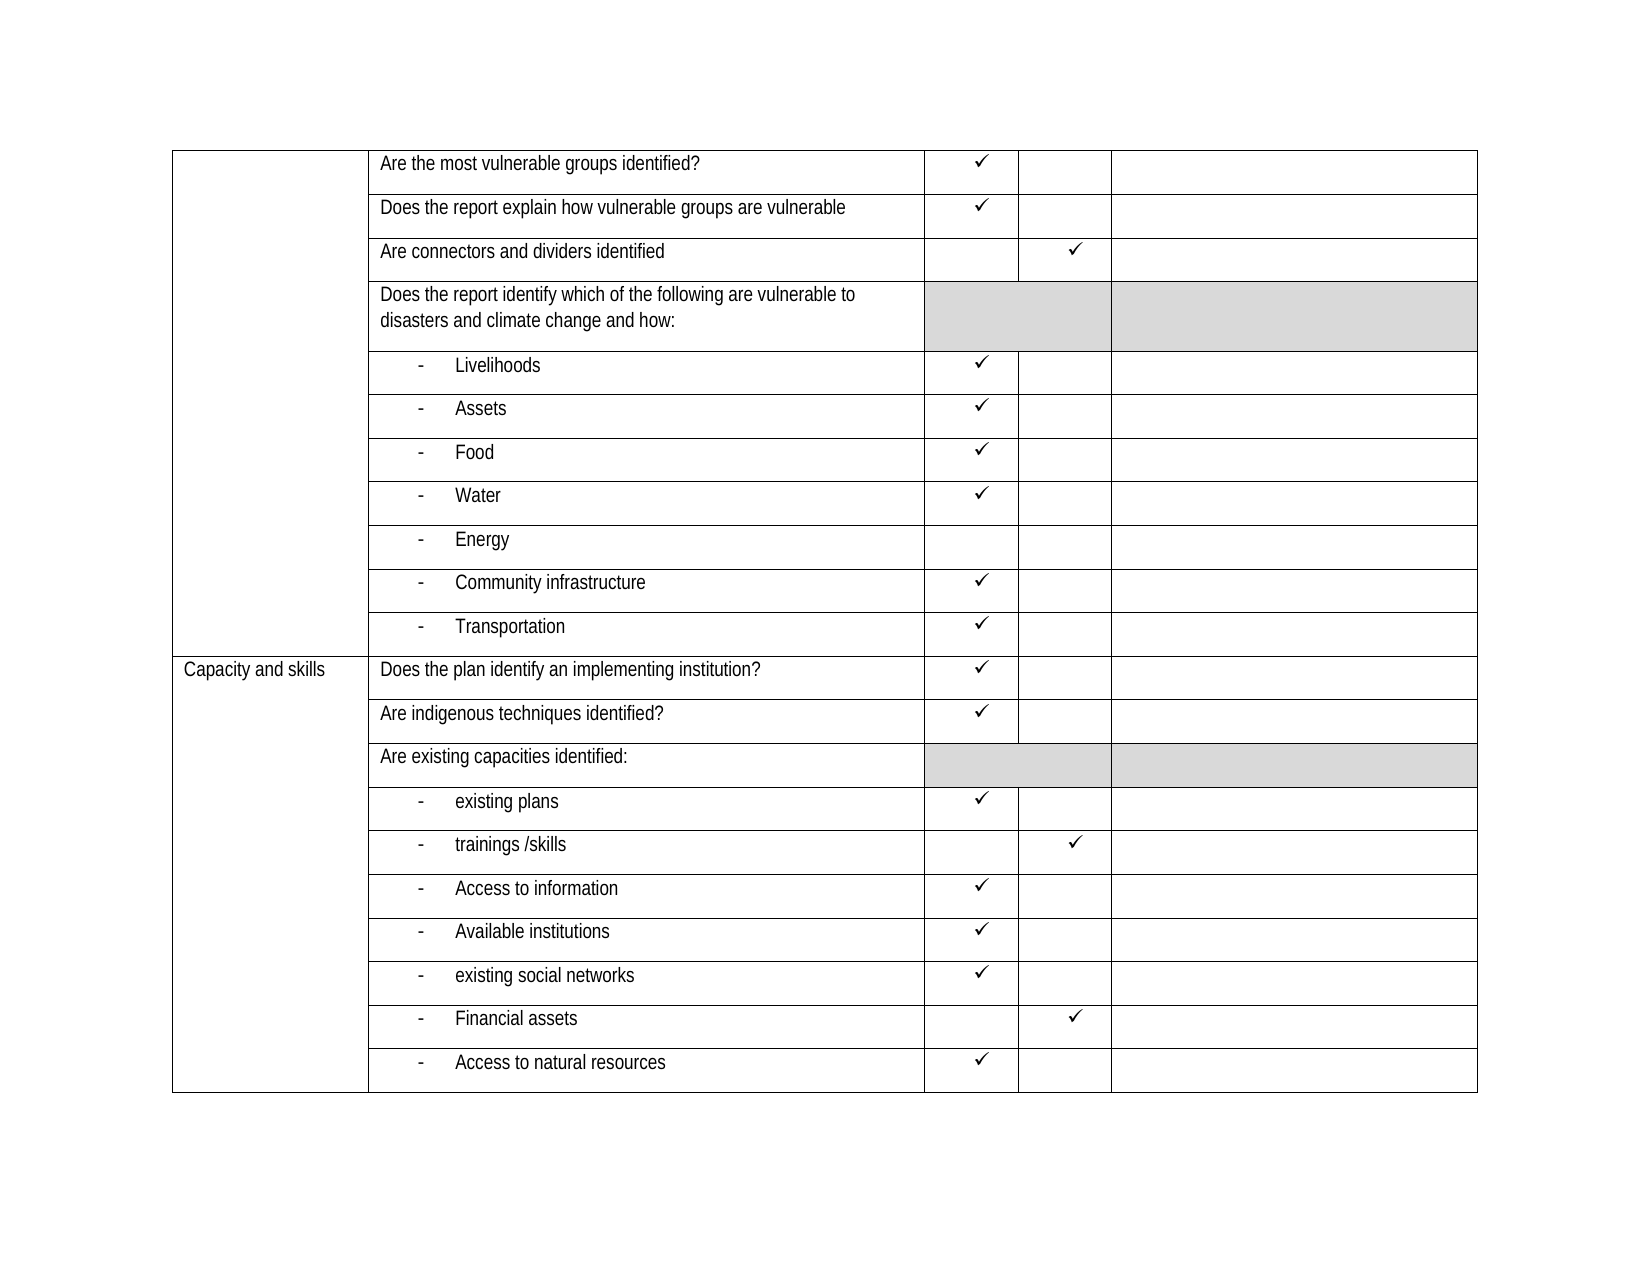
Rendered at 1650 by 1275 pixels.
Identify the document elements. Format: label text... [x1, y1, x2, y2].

table_cell [1019, 1006, 1111, 1048]
table_cell Capacity and skills [173, 657, 368, 1092]
table_cell [925, 788, 1018, 830]
table_cell [1112, 282, 1477, 351]
table_cell [1112, 239, 1477, 281]
table_cell [1112, 570, 1477, 612]
table_cell [925, 613, 1018, 656]
table_cell Access to natural resources [369, 1049, 924, 1092]
table_cell [925, 875, 1018, 917]
table_cell [1112, 482, 1477, 525]
table_cell [925, 570, 1018, 612]
table_cell Are connectors and dividers identified [369, 239, 924, 281]
table_cell [1112, 613, 1477, 656]
table_cell Energy [369, 526, 924, 568]
table_cell [1019, 526, 1111, 568]
table_cell Does the plan identify an implementing institution? [369, 657, 924, 699]
table_cell existing social networks [369, 962, 924, 1004]
table_cell [925, 1006, 1018, 1048]
table_cell Does the report identify which of the following are vulnerable to disasters and climate change and how: [369, 282, 924, 351]
table_cell [1019, 352, 1111, 394]
table_cell [925, 482, 1018, 525]
table_cell [1019, 962, 1111, 1004]
table_cell [925, 700, 1018, 743]
table_cell [925, 1049, 1018, 1092]
table_cell [925, 919, 1018, 961]
table_cell Financial assets [369, 1006, 924, 1048]
table_cell Are indigenous techniques identified? [369, 700, 924, 743]
table_cell [925, 352, 1018, 394]
table_cell [1112, 395, 1477, 438]
table_cell [1112, 439, 1477, 481]
table_cell [1112, 657, 1477, 699]
table_cell [1112, 788, 1477, 830]
table_cell Water [369, 482, 924, 525]
table_cell [1019, 482, 1111, 525]
table_cell trainings /skills [369, 831, 924, 874]
table_cell [1112, 744, 1477, 787]
table_cell Available institutions [369, 919, 924, 961]
table_cell [925, 239, 1018, 281]
table_cell [1019, 831, 1111, 874]
table_cell Assets [369, 395, 924, 438]
table_cell [925, 151, 1018, 194]
table_cell [925, 962, 1018, 1004]
table_cell [925, 526, 1018, 568]
table_cell [1112, 875, 1477, 917]
table_cell [1112, 526, 1477, 568]
table_cell [1019, 195, 1111, 237]
table_cell [925, 439, 1018, 481]
table_cell Access to information [369, 875, 924, 917]
table_cell [925, 657, 1018, 699]
table_cell [1019, 700, 1111, 743]
table_cell [1019, 613, 1111, 656]
table_cell Food [369, 439, 924, 481]
table_cell Community infrastructure [369, 570, 924, 612]
table_cell [1112, 700, 1477, 743]
table_cell [1112, 831, 1477, 874]
table_cell Are existing capacities identified: [369, 744, 924, 787]
table_cell [1019, 657, 1111, 699]
table_cell [925, 282, 1111, 351]
table_cell [1019, 1049, 1111, 1092]
table_cell [1019, 919, 1111, 961]
table_cell [1112, 151, 1477, 194]
table_cell [1019, 439, 1111, 481]
table_cell Are the most vulnerable groups identified? [369, 151, 924, 194]
table_cell [1112, 195, 1477, 237]
table_cell Transportation [369, 613, 924, 656]
table_cell Livelihoods [369, 352, 924, 394]
table_cell [1019, 788, 1111, 830]
table_cell [925, 195, 1018, 237]
table_cell existing plans [369, 788, 924, 830]
table_cell [1019, 239, 1111, 281]
table_cell [1019, 570, 1111, 612]
table_cell [925, 744, 1111, 787]
table_cell [1112, 962, 1477, 1004]
table_cell [1112, 1049, 1477, 1092]
table_cell [925, 395, 1018, 438]
table_cell [1019, 875, 1111, 917]
table_cell [1112, 352, 1477, 394]
table_cell [1112, 919, 1477, 961]
table_cell [1019, 151, 1111, 194]
table_cell [925, 831, 1018, 874]
table_cell [1112, 1006, 1477, 1048]
table_cell [1019, 395, 1111, 438]
table_cell Does the report explain how vulnerable groups are vulnerable [369, 195, 924, 237]
